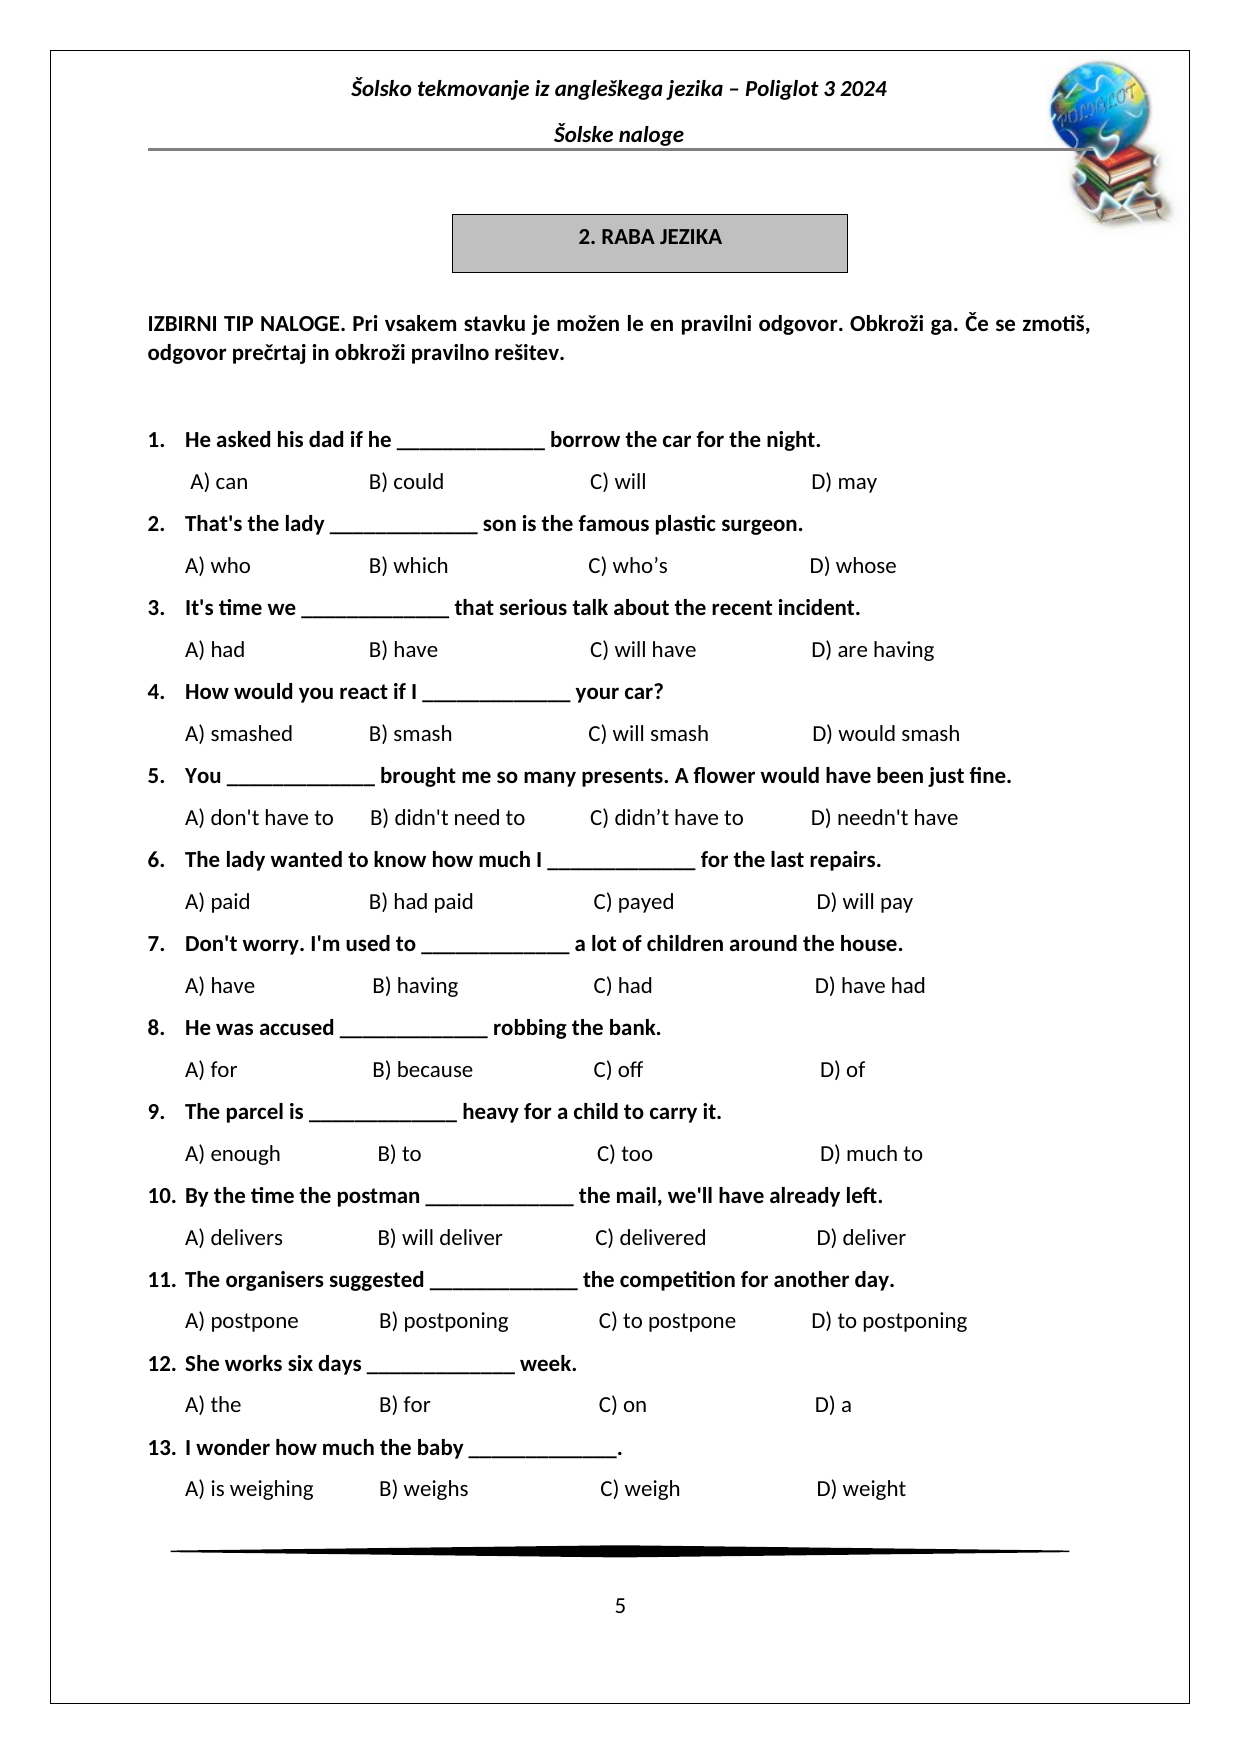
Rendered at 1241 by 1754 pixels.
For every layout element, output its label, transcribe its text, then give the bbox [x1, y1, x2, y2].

list She works six days _____________ week. A) the B) for C) on D) a [147, 1349, 1130, 1419]
list I wonder how much the baby _____________. A) is weighing B) weighs C) weigh D) weight [147, 1433, 1130, 1503]
list The lady wanted to know how much I _____________ for the last repairs. A) paid B) had paid C) payed D) will pay [147, 845, 1130, 915]
list By the time the postman _____________ the mail, we'll have already left. A) delivers B) will deliver C) delivered D) deliver [147, 1181, 1130, 1251]
list It's time we _____________ that serious talk about the recent incident. A) had B) have C) will have D) are having [147, 593, 1130, 663]
list You _____________ brought me so many presents. A flower would have been just fine. A) don't have to B) didn't need to C) didn’t have to D) needn't have [147, 761, 1130, 831]
list That's the lady _____________ son is the famous plastic surgeon. A) who B) which C) who’s D) whose [147, 509, 1130, 579]
list He asked his dad if he _____________ borrow the car for the night. A) can B) could C) will D) may [147, 425, 1130, 495]
list Don't worry. I'm used to _____________ a lot of children around the house. A) have B) having C) had D) have had [147, 929, 1130, 999]
text IZBIRNI TIP NALOGE. Pri vsakem stavku je možen le en pravilni odgovor. Obkroži ga. Če se zmotiš, odgovor prečrtaj in obkroži pravilno rešitev. [147, 309, 1093, 367]
list A) for B) because C) off D) of [185, 1055, 1130, 1083]
list How would you react if I _____________ your car? A) smashed B) smash C) will smash D) would smash [147, 677, 1130, 747]
list The organisers suggested _____________ the competition for another day. A) postpone B) postponing C) to postpone D) to postponing [147, 1265, 1130, 1335]
list The parcel is _____________ heavy for a child to carry it. A) enough B) to C) too D) much to [147, 1097, 1130, 1167]
list He was accused _____________ robbing the bank. [147, 1013, 1130, 1041]
picture [1026, 52, 1189, 237]
